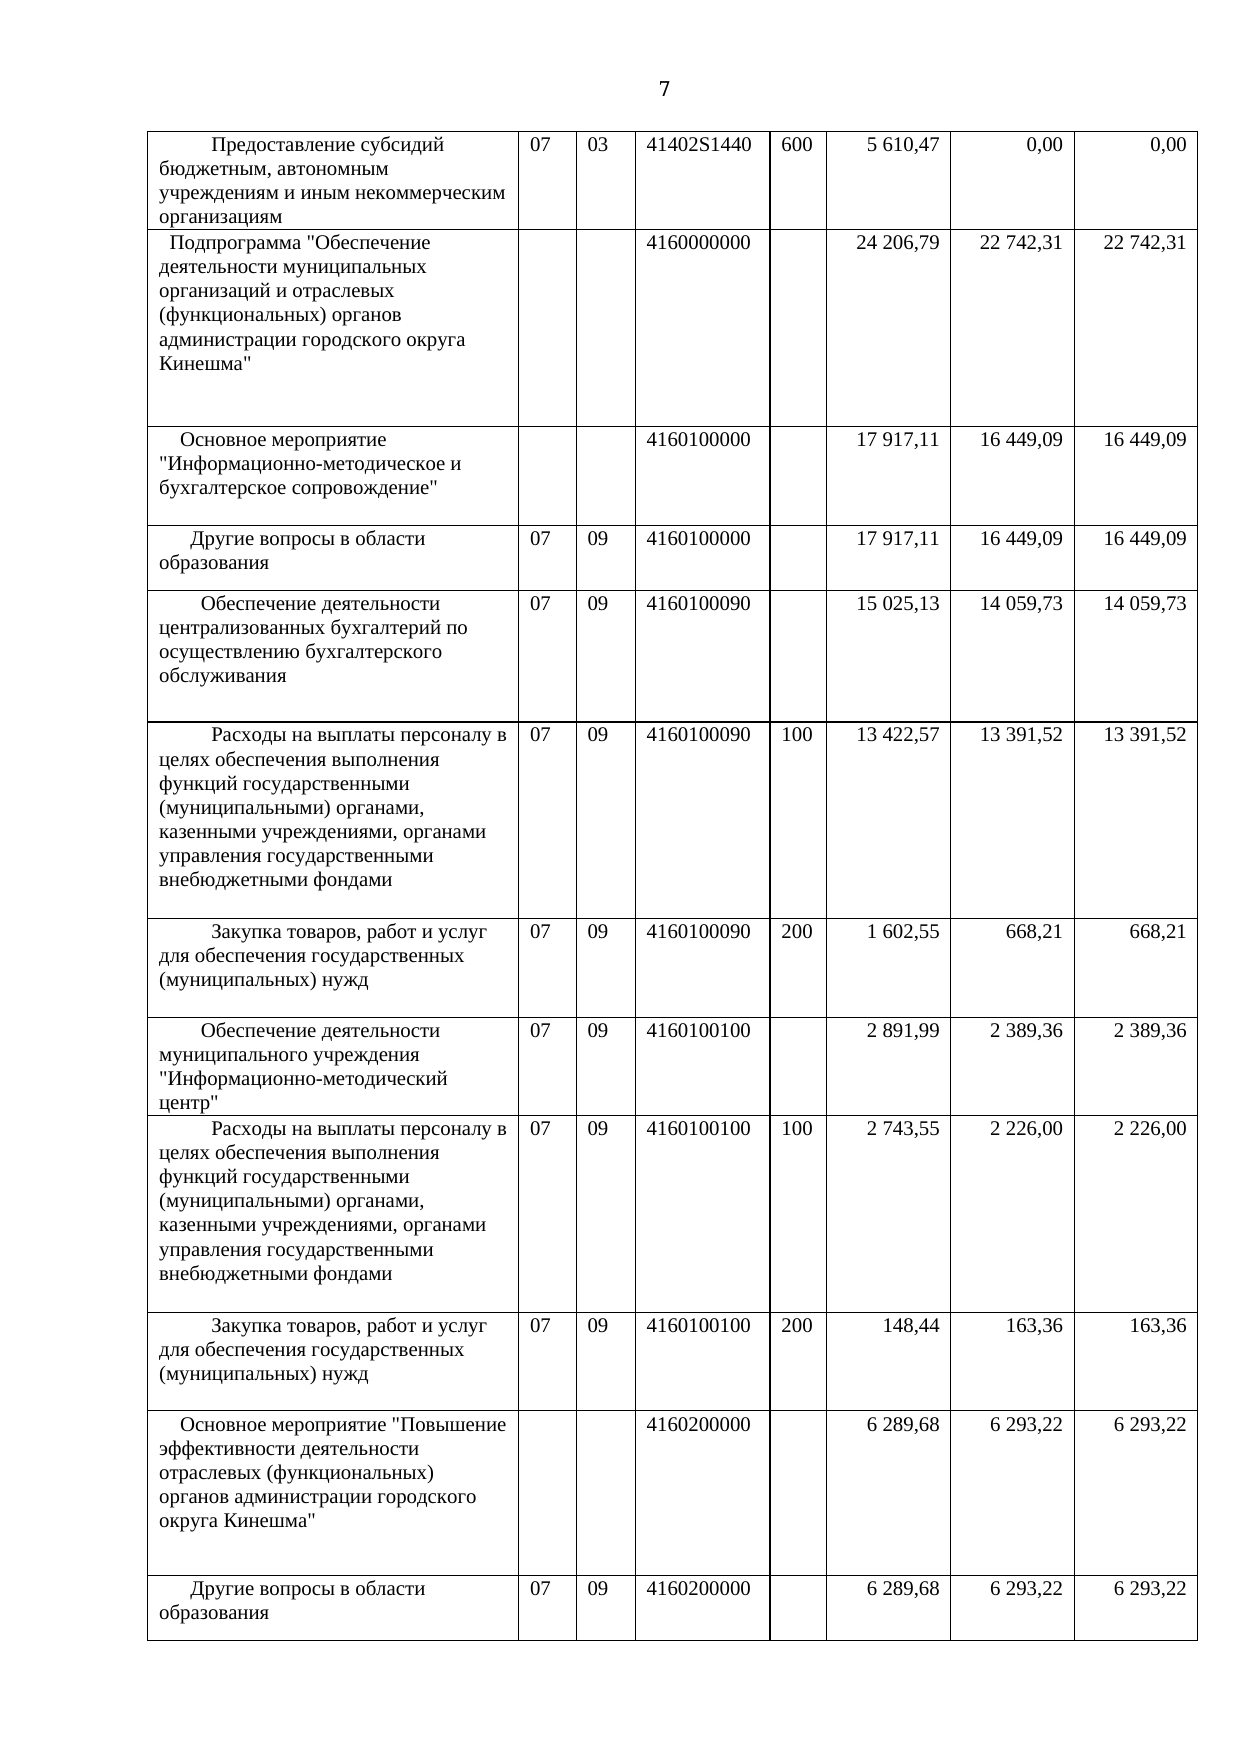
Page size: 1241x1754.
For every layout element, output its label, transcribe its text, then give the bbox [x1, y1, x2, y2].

table_cell Основное мероприятие "Информационно-методическое и бухгалтерское сопровождение" [148, 427, 518, 524]
table_cell [519, 427, 576, 524]
table_cell 07 [519, 1018, 576, 1115]
table_cell 07 [519, 1576, 576, 1640]
table_cell [577, 1411, 635, 1574]
table_cell 4160100100 [636, 1116, 769, 1312]
table_cell [771, 591, 826, 721]
table_cell 4160100090 [636, 919, 769, 1017]
table_cell 6 289,68 [827, 1576, 950, 1640]
table_cell [519, 1411, 576, 1574]
table_cell [577, 427, 635, 524]
table_cell 09 [577, 919, 635, 1017]
table_cell 13 391,52 [1075, 723, 1197, 918]
table_cell [519, 230, 576, 426]
table_cell 17 917,11 [827, 526, 950, 590]
table_cell 07 [519, 1313, 576, 1410]
table_cell 2 226,00 [951, 1116, 1074, 1312]
table_cell 5 610,47 [827, 132, 950, 229]
table_cell 4160000000 [636, 230, 769, 426]
table_cell Обеспечение деятельности муниципального учреждения "Информационно-методический центр" [148, 1018, 518, 1115]
table_cell 09 [577, 723, 635, 918]
table_cell 0,00 [1075, 132, 1197, 229]
table_cell 6 289,68 [827, 1411, 950, 1574]
table_cell 15 025,13 [827, 591, 950, 721]
table_cell 200 [771, 919, 826, 1017]
table_cell 668,21 [1075, 919, 1197, 1017]
table_cell 163,36 [1075, 1313, 1197, 1410]
table_cell 16 449,09 [951, 427, 1074, 524]
table_cell 6 293,22 [951, 1576, 1074, 1640]
table_cell 4160100000 [636, 526, 769, 590]
table_cell 14 059,73 [951, 591, 1074, 721]
table_cell 07 [519, 919, 576, 1017]
table_cell [771, 1018, 826, 1115]
table_cell [771, 427, 826, 524]
table_cell 09 [577, 1313, 635, 1410]
table_cell 22 742,31 [951, 230, 1074, 426]
table_cell 4160100090 [636, 591, 769, 721]
table_cell 14 059,73 [1075, 591, 1197, 721]
table_cell 2 389,36 [1075, 1018, 1197, 1115]
table_cell 4160200000 [636, 1576, 769, 1640]
table_cell 4160200000 [636, 1411, 769, 1574]
table_cell 4160100090 [636, 723, 769, 918]
table_cell Подпрограмма "Обеспечение деятельности муниципальных организаций и отраслевых (функциональных) органов администрации городского округа Кинешма" [148, 230, 518, 426]
table_cell Предоставление субсидий бюджетным, автономным учреждениям и иным некоммерческим организациям [148, 132, 518, 229]
table_cell 2 743,55 [827, 1116, 950, 1312]
table_cell 07 [519, 591, 576, 721]
table_cell 17 917,11 [827, 427, 950, 524]
table_cell 2 226,00 [1075, 1116, 1197, 1312]
table_cell [771, 526, 826, 590]
table_cell Обеспечение деятельности централизованных бухгалтерий по осуществлению бухгалтерского обслуживания [148, 591, 518, 721]
table_cell 16 449,09 [951, 526, 1074, 590]
table_cell 6 293,22 [1075, 1576, 1197, 1640]
table_cell 07 [519, 526, 576, 590]
table_cell 148,44 [827, 1313, 950, 1410]
table_cell [771, 1411, 826, 1574]
table_cell [771, 230, 826, 426]
table_cell 6 293,22 [951, 1411, 1074, 1574]
table_cell 1 602,55 [827, 919, 950, 1017]
table_cell 09 [577, 591, 635, 721]
table_cell 13 422,57 [827, 723, 950, 918]
table_cell 200 [771, 1313, 826, 1410]
table_cell 668,21 [951, 919, 1074, 1017]
table_cell Другие вопросы в области образования [148, 1576, 518, 1640]
table_cell 600 [771, 132, 826, 229]
table_cell Другие вопросы в области образования [148, 526, 518, 590]
table_cell 2 891,99 [827, 1018, 950, 1115]
table_cell 24 206,79 [827, 230, 950, 426]
table_cell 16 449,09 [1075, 526, 1197, 590]
table_cell 09 [577, 1116, 635, 1312]
table_cell [577, 230, 635, 426]
table_cell Основное мероприятие "Повышение эффективности деятельности отраслевых (функциональных) органов администрации городского округа Кинешма" [148, 1411, 518, 1574]
table_cell 100 [771, 1116, 826, 1312]
table_cell 4160100100 [636, 1018, 769, 1115]
table_cell 41402S1440 [636, 132, 769, 229]
table_cell 22 742,31 [1075, 230, 1197, 426]
table_cell 13 391,52 [951, 723, 1074, 918]
table_cell 100 [771, 723, 826, 918]
table_cell 163,36 [951, 1313, 1074, 1410]
table_cell 4160100000 [636, 427, 769, 524]
table_cell Закупка товаров, работ и услуг для обеспечения государственных (муниципальных) нужд [148, 1313, 518, 1410]
table_cell 16 449,09 [1075, 427, 1197, 524]
table_cell 6 293,22 [1075, 1411, 1197, 1574]
table_cell 09 [577, 1576, 635, 1640]
table_cell 09 [577, 1018, 635, 1115]
table_cell 07 [519, 1116, 576, 1312]
table_cell 2 389,36 [951, 1018, 1074, 1115]
table_cell 0,00 [951, 132, 1074, 229]
table_cell 03 [577, 132, 635, 229]
table_cell 07 [519, 132, 576, 229]
table_cell 07 [519, 723, 576, 918]
table_cell 4160100100 [636, 1313, 769, 1410]
table_cell [771, 1576, 826, 1640]
table_cell 09 [577, 526, 635, 590]
table_cell Закупка товаров, работ и услуг для обеспечения государственных (муниципальных) нужд [148, 919, 518, 1017]
